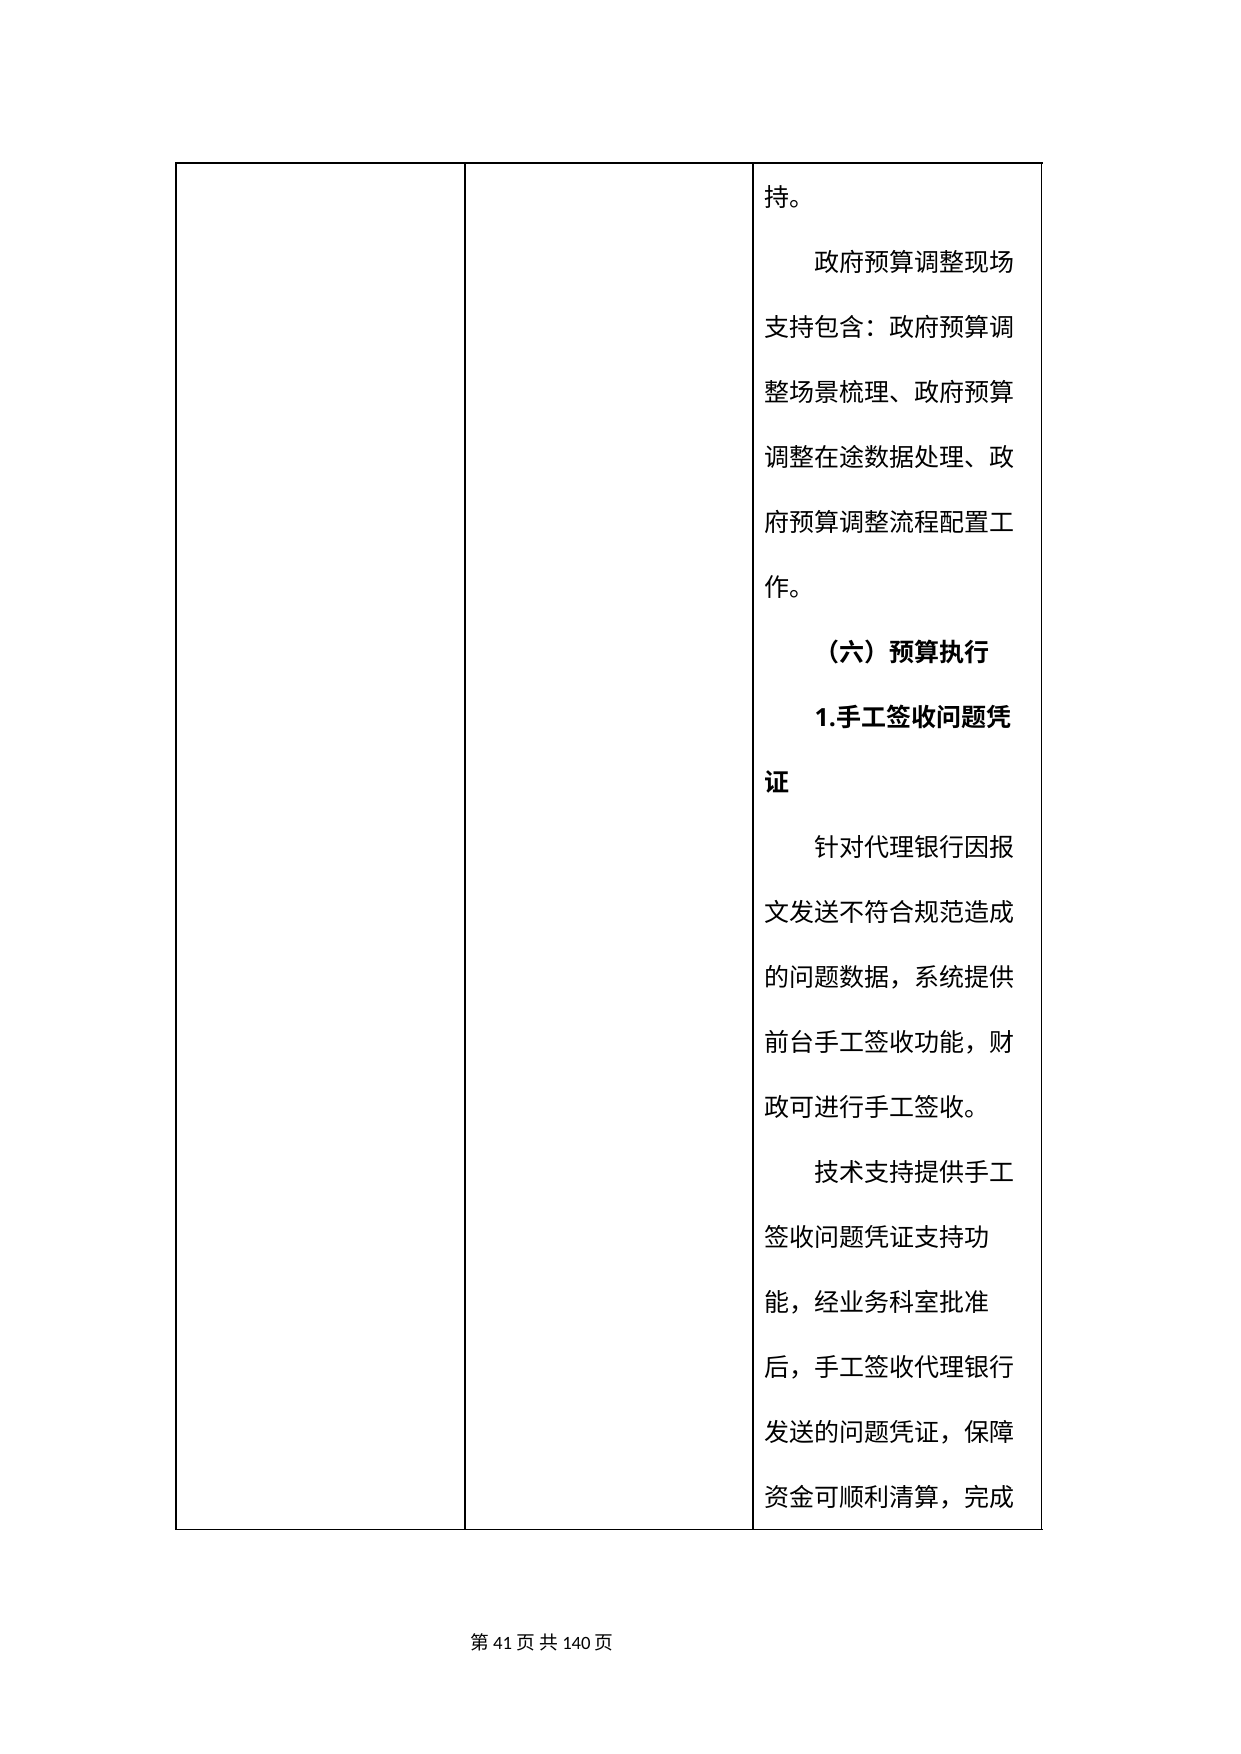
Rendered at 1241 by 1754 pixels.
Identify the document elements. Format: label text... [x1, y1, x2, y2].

table_cell [466, 164, 752, 1528]
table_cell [754, 164, 1041, 1528]
table_cell 3 [177, 164, 464, 1528]
